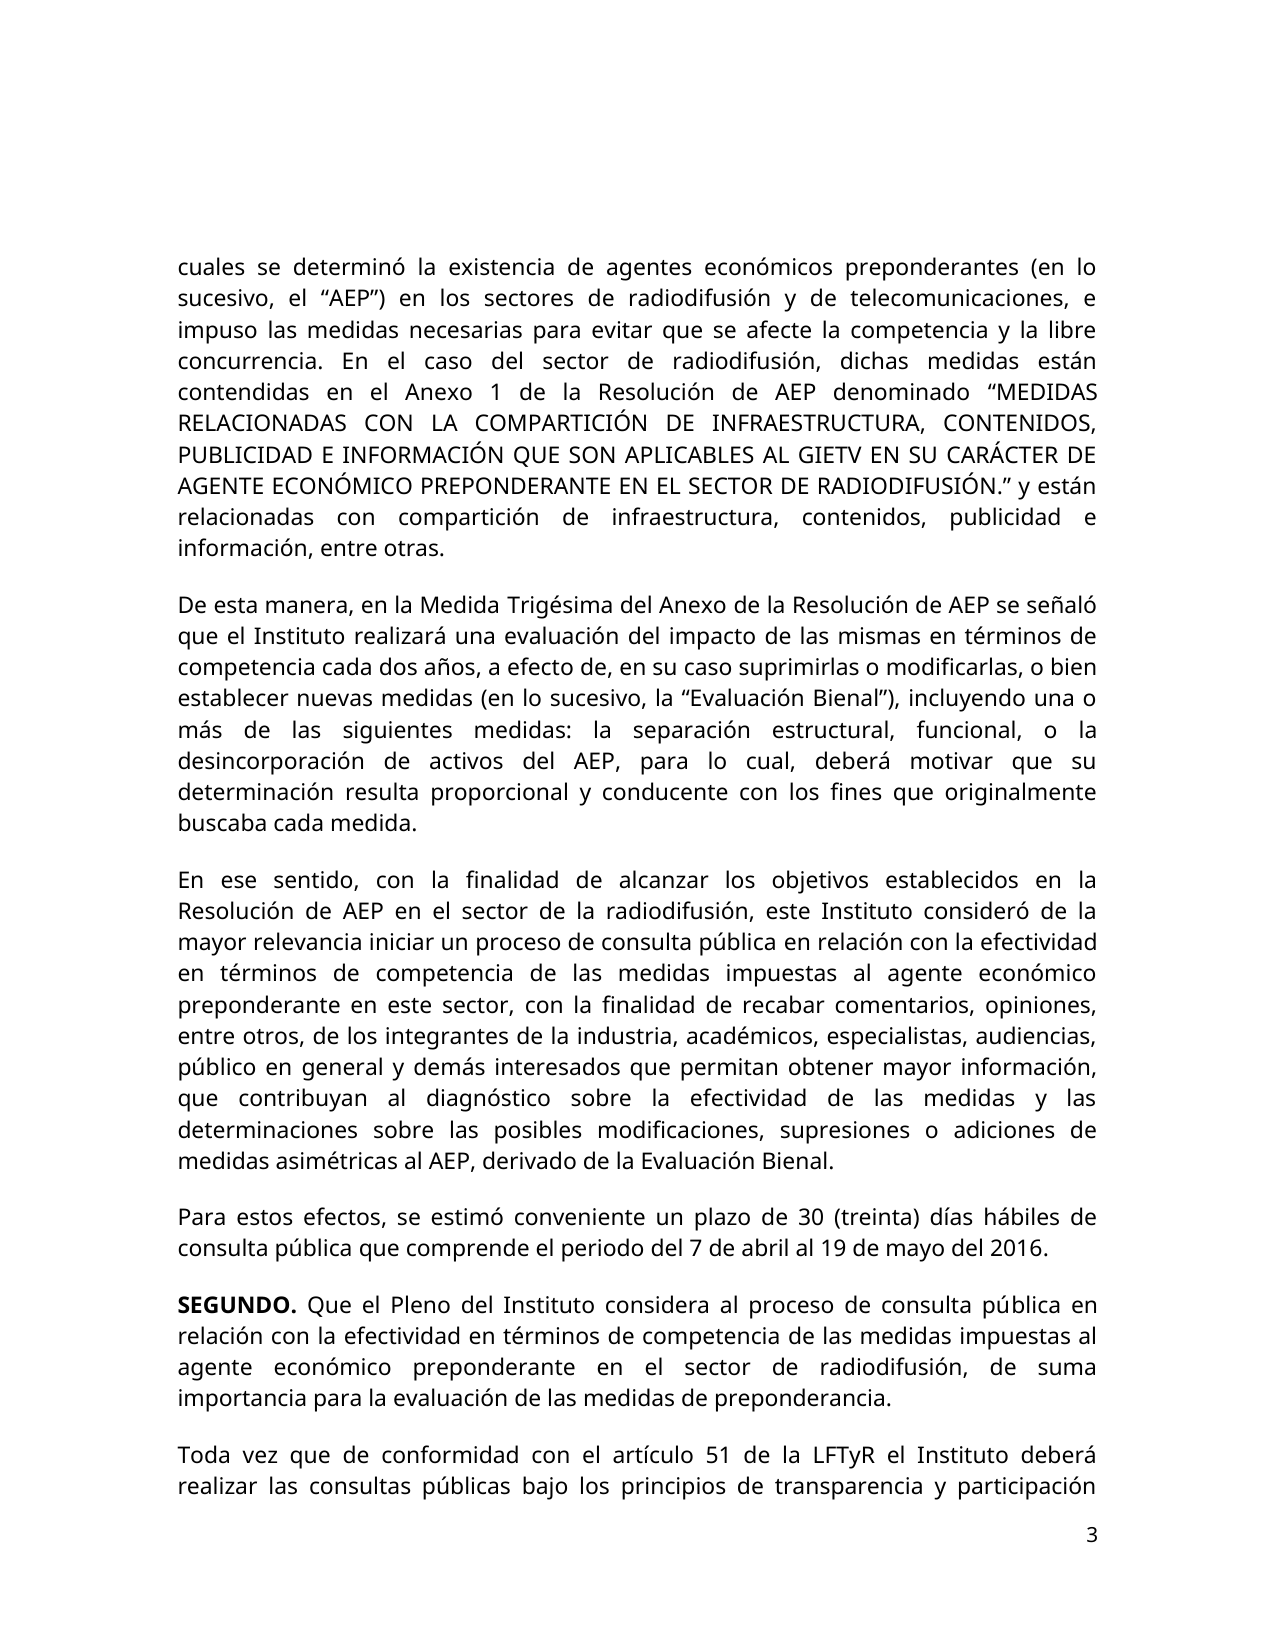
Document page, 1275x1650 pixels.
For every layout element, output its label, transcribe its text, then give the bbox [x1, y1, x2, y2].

text En ese sentido, con la finalidad de alcanzar los objetivos establecidos en la Resolución de AEP en el sector de la radiodifusión, este Instituto consideró de la mayor relevancia iniciar un proceso de consulta pública en relación con la efectividad en términos de competencia de las medidas impuestas al agente económico preponderante en este sector, con la finalidad de recabar comentarios, opiniones, entre otros, de los integrantes de la industria, académicos, especialistas, audiencias, público en general y demás interesados que permitan obtener mayor información, que contribuyan al diagnóstico sobre la efectividad de las medidas y las determinaciones sobre las posibles modificaciones, supresiones o adiciones de medidas asimétricas al AEP, derivado de la Evaluación Bienal. [177, 863, 1098, 1176]
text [177, 251, 1098, 563]
text Para estos efectos, se estimó conveniente un plazo de 30 (treinta) días hábiles de consulta pública que comprende el periodo del 7 de abril al 19 de mayo del 2016. [177, 1201, 1098, 1263]
text SEGUNDO. Que el Pleno del Instituto considera al proceso de consulta pública en relación con la efectividad en términos de competencia de las medidas impuestas al agente económico preponderante en el sector de radiodifusión, de suma importancia para la evaluación de las medidas de preponderancia. [177, 1288, 1098, 1413]
text De esta manera, en la Medida Trigésima del Anexo de la Resolución de AEP se señaló que el Instituto realizará una evaluación del impacto de las mismas en términos de competencia cada dos años, a efecto de, en su caso suprimirlas o modificarlas, o bien establecer nuevas medidas (en lo sucesivo, la “Evaluación Bienal”), incluyendo una o más de las siguientes medidas: la separación estructural, funcional, o la desincorporación de activos del AEP, para lo cual, deberá motivar que su determinación resulta proporcional y conducente con los fines que originalmente buscaba cada medida. [177, 588, 1098, 838]
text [177, 1438, 1098, 1501]
